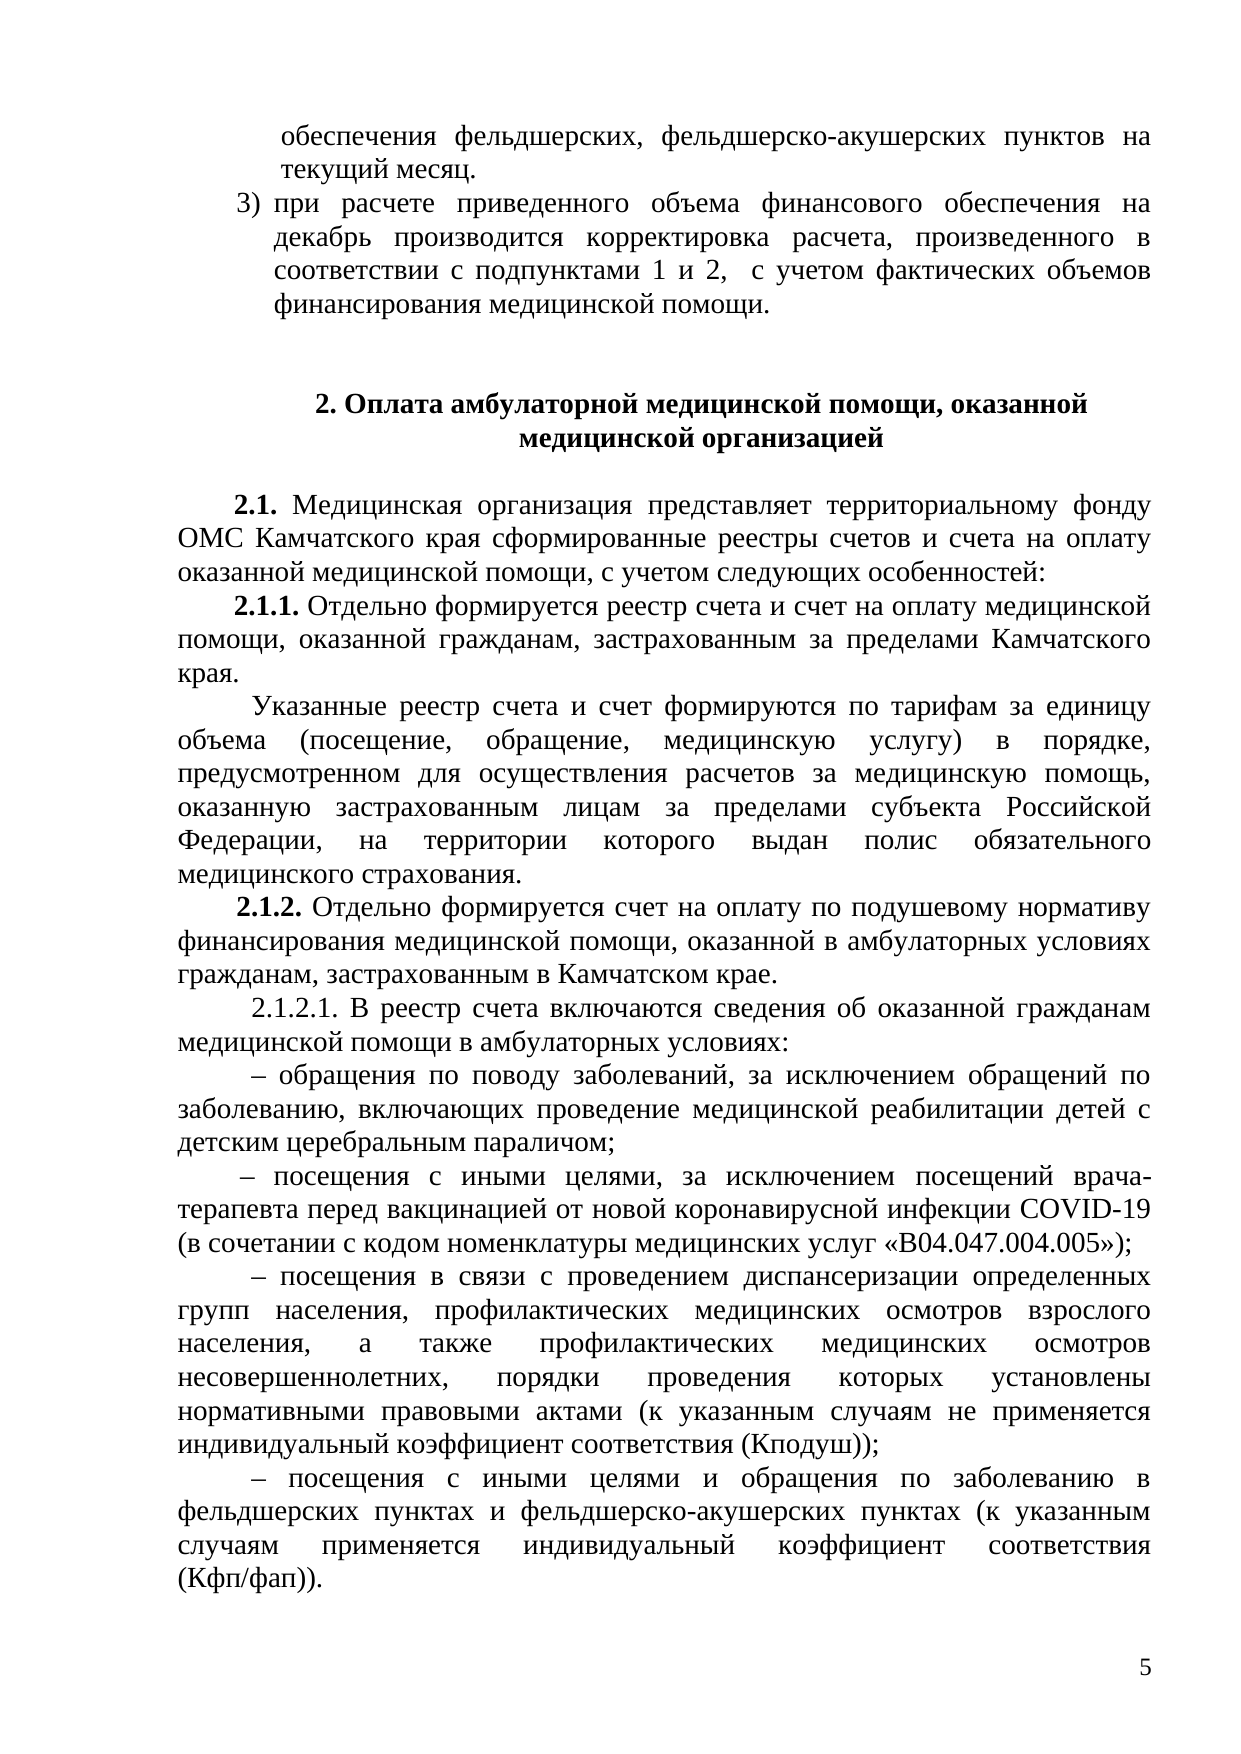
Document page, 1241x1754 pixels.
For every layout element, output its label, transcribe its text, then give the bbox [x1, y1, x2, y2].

text 2.1.1. Отдельно формируется реестр счета и счет на оплату медицинской помощи, оказанной гражданам, застрахованным за пределами Камчатского края. [177, 588, 1152, 688]
text – посещения в связи с проведением диспансеризации определенных групп населения, профилактических медицинских осмотров взрослого населения, а также профилактических медицинских осмотров несовершеннолетних, порядки проведения которых установлены нормативными правовыми актами (к указанным случаям не применяется индивидуальный коэффициент соответствия (Кподуш)); [177, 1258, 1152, 1460]
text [281, 118, 1152, 185]
text – посещения с иными целями и обращения по заболеванию в фельдшерских пунктах и фельдшерско-акушерских пунктах (к указанным случаям применяется индивидуальный коэффициент соответствия (Кфп/фап)). [177, 1460, 1152, 1594]
text 2.1.2.1. В реестр счета включаются сведения об оказанной гражданам медицинской помощи в амбулаторных условиях: [177, 990, 1152, 1057]
text 2.1.2. Отдельно формируется счет на оплату по подушевому нормативу финансирования медицинской помощи, оказанной в амбулаторных условиях гражданам, застрахованным в Камчатском крае. [177, 889, 1152, 990]
text 2. Оплата амбулаторной медицинской помощи, оказанной [177, 386, 1152, 420]
text Указанные реестр счета и счет формируются по тарифам за единицу объема (посещение, обращение, медицинскую услугу) в порядке, предусмотренном для осуществления расчетов за медицинскую помощь, оказанную застрахованным лицам за пределами субъекта Российской Федерации, на территории которого выдан полис обязательного медицинского страхования. [177, 688, 1152, 889]
list при расчете приведенного объема финансового обеспечения на декабрь производится корректировка расчета, произведенного в соответствии с подпунктами 1 и 2, с учетом фактических объемов финансирования медицинской помощи. [236, 185, 1152, 319]
text – посещения с иными целями, за исключением посещений врача-терапевта перед вакцинацией от новой коронавирусной инфекции COVID-19 (в сочетании с кодом номенклатуры медицинских услуг «B04.047.004.005»); [177, 1158, 1152, 1258]
text – обращения по поводу заболеваний, за исключением обращений по заболеванию, включающих проведение медицинской реабилитации детей с детским церебральным параличом; [177, 1057, 1152, 1158]
text медицинской организацией [177, 420, 1152, 453]
text 2.1. Медицинская организация представляет территориальному фонду ОМС Камчатского края сформированные реестры счетов и счета на оплату оказанной медицинской помощи, с учетом следующих особенностей: [177, 487, 1152, 588]
